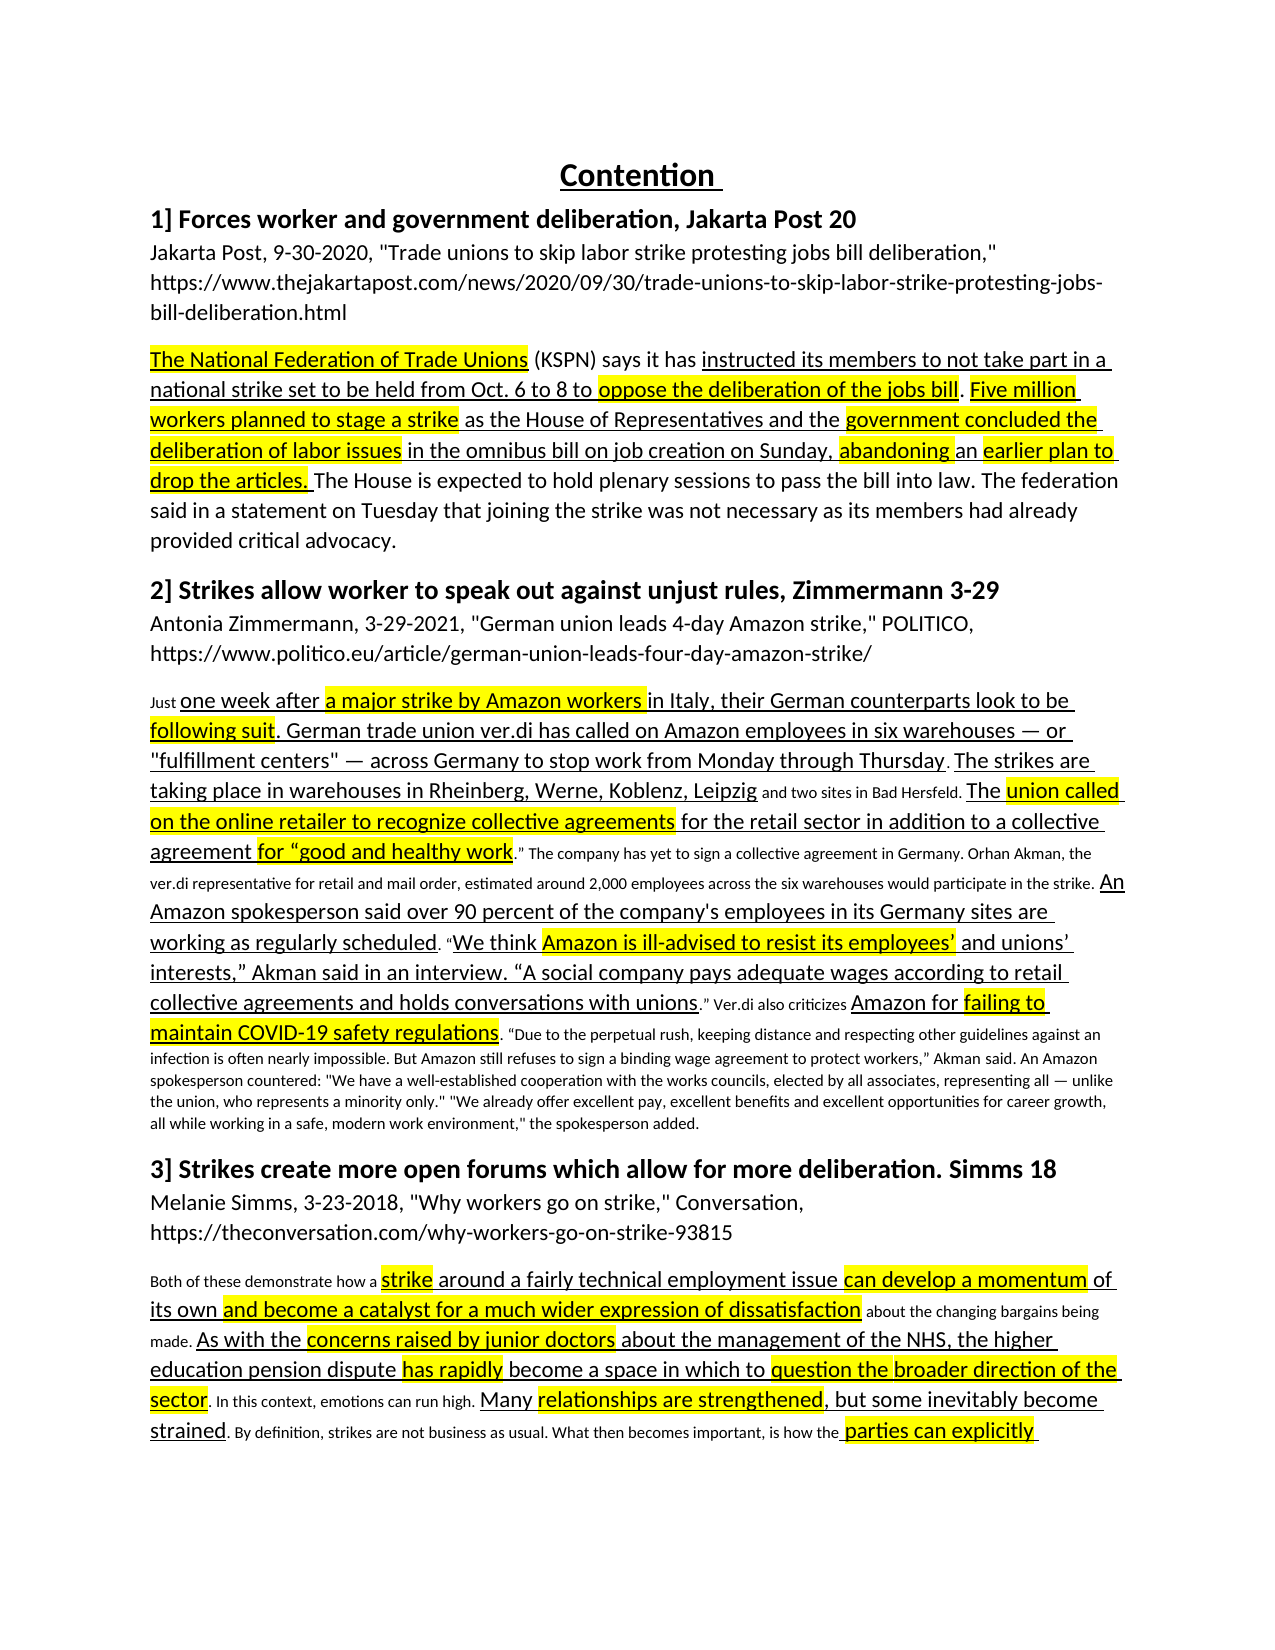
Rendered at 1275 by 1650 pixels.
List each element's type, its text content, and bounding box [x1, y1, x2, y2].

subtitle Contention [150, 154, 1125, 195]
text The National Federation of Trade Unions (KSPN) says it has instructed its members to not take part in a national strike set to be held from Oct. 6 to 8 to oppose the deliberation of the jobs bill. Five million workers planned to stage a strike as the House of Representatives and the government concluded the deliberation of labor issues in the omnibus bill on job creation on Sunday, abandoning an earlier plan to drop the articles. The House is expected to hold plenary sessions to pass the bill into law. The federation said in a statement on Tuesday that joining the strike was not necessary as its members had already provided critical advocacy. [150, 345, 1125, 554]
text Jakarta Post, 9-30-2020, "Trade unions to skip labor strike protesting jobs bill deliberation," https://www.thejakartapost.com/news/2020/09/30/trade-unions-to-skip-labor-strike-protesting-jobs-bill-deliberation.html [150, 238, 1125, 326]
text Just one week after a major strike by Amazon workers in Italy, their German counterparts look to be following suit. German trade union ver.di has called on Amazon employees in six warehouses — or "fulfillment centers" — across Germany to stop work from Monday through Thursday. The strikes are taking place in warehouses in Rheinberg, Werne, Koblenz, Leipzig and two sites in Bad Hersfeld. The union called on the online retailer to recognize collective agreements for the retail sector in addition to a collective agreement for “good and healthy work.” The company has yet to sign a collective agreement in Germany. Orhan Akman, the ver.di representative for retail and mail order, estimated around 2,000 employees across the six warehouses would participate in the strike. An Amazon spokesperson said over 90 percent of the company's employees in its Germany sites are working as regularly scheduled. “We think Amazon is ill-advised to resist its employees’ and unions’ interests,” Akman said in an interview. “A social company pays adequate wages according to retail collective agreements and holds conversations with unions.” Ver.di also criticizes Amazon for failing to maintain COVID-19 safety regulations. “Due to the perpetual rush, keeping distance and respecting other guidelines against an infection is often nearly impossible. But Amazon still refuses to sign a binding wage agreement to protect workers,” Akman said. An Amazon spokesperson countered: "We have a well-established cooperation with the works councils, elected by all associates, representing all — unlike the union, who represents a minority only." "We already offer excellent pay, excellent benefits and excellent opportunities for career growth, all while working in a safe, modern work environment," the spokesperson added. [150, 686, 1125, 1134]
subtitle 2] Strikes allow worker to speak out against unjust rules, Zimmermann 3-29 [150, 573, 1125, 606]
subtitle 3] Strikes create more open forums which allow for more deliberation. Simms 18 [150, 1152, 1125, 1185]
text Melanie Simms, 3-23-2018, "Why workers go on strike," Conversation, https://theconversation.com/why-workers-go-on-strike-93815 [150, 1188, 1125, 1246]
text Antonia Zimmermann, 3-29-2021, "German union leads 4-day Amazon strike," POLITICO, https://www.politico.eu/article/german-union-leads-four-day-amazon-strike/ [150, 609, 1125, 667]
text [150, 1265, 1125, 1444]
subtitle 1] Forces worker and government deliberation, Jakarta Post 20 [150, 202, 1125, 235]
